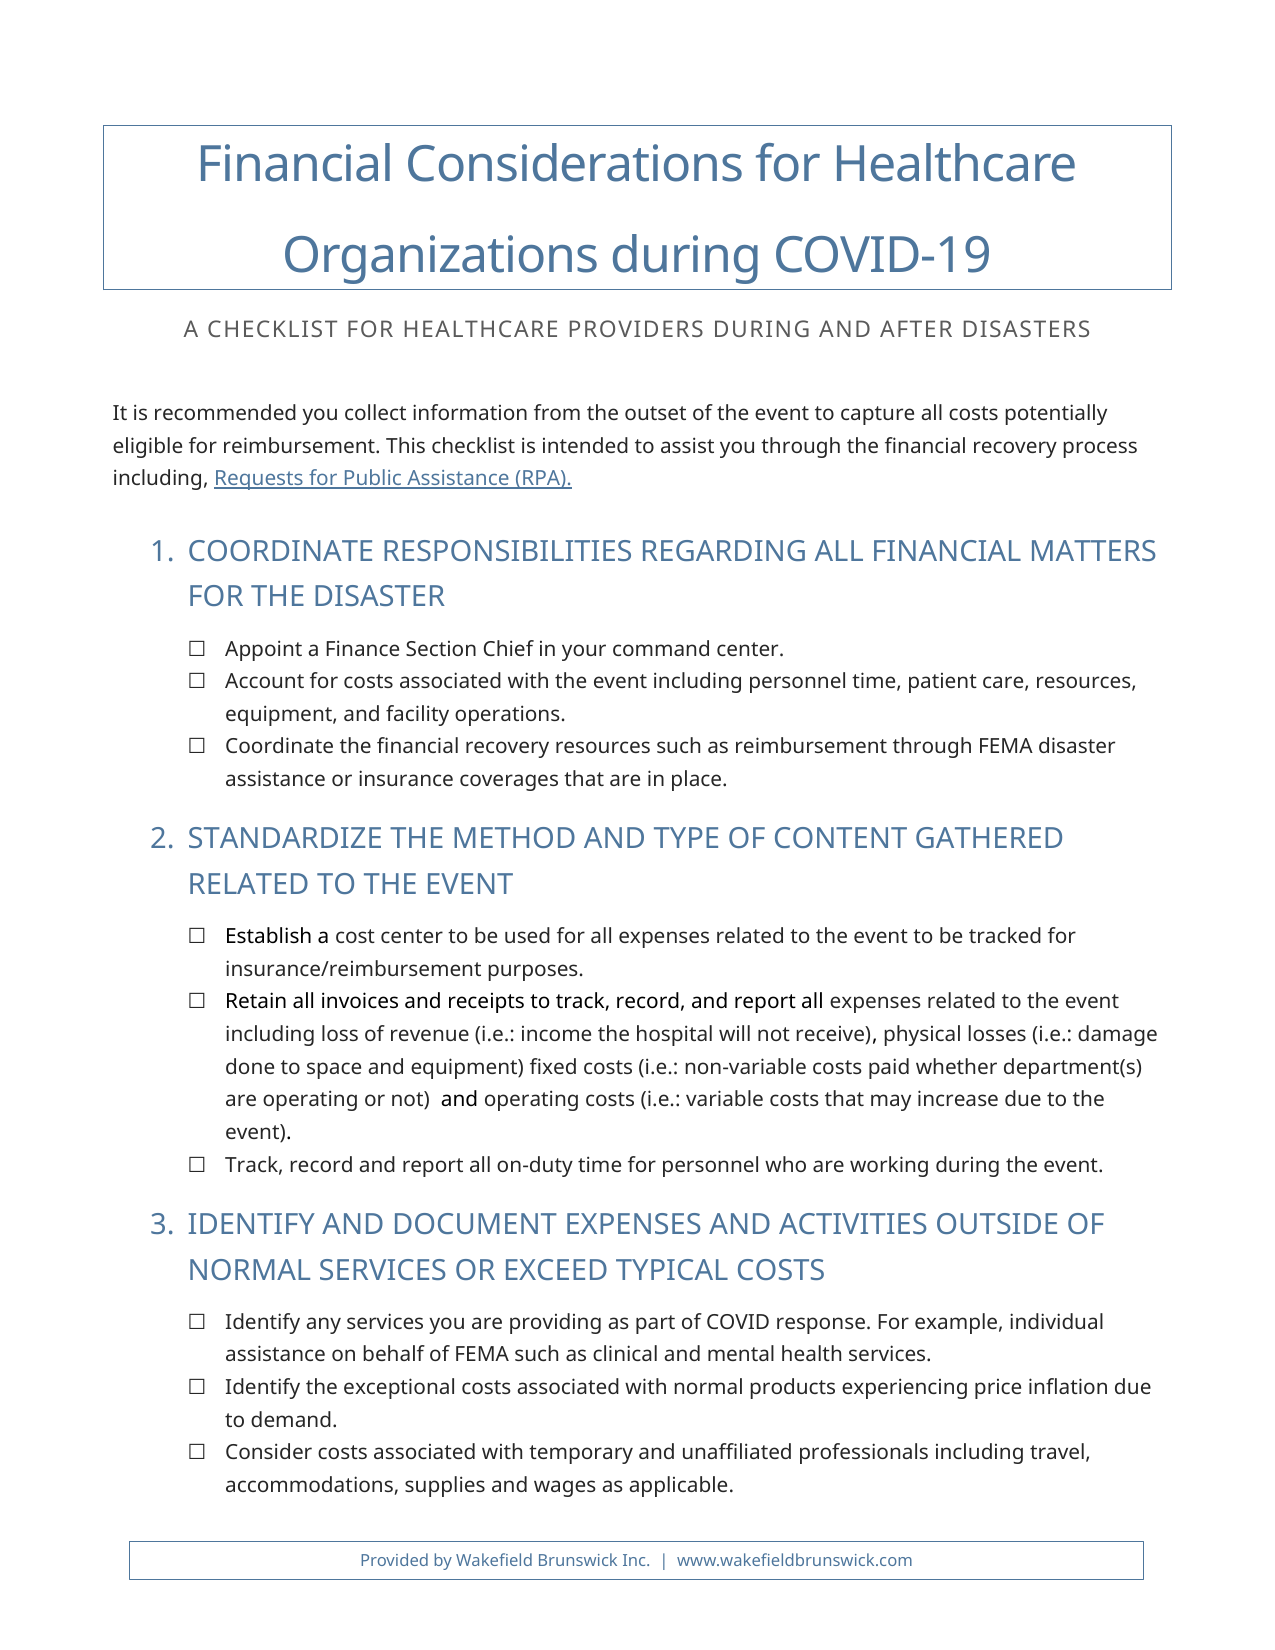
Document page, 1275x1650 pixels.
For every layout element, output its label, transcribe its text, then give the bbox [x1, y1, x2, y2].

list Retain all invoices and receipts to track, record, and report all expenses related to the event including loss of revenue (i.e.: income the hospital will not receive), physical losses (i.e.: damage done to space and equipment) fixed costs (i.e.: non-variable costs paid whether department(s) are operating or not) and operating costs (i.e.: variable costs that may increase due to the event). [187, 987, 1162, 1146]
list Identify any services you are providing as part of COVID response. For example, individual assistance on behalf of FEMA such as clinical and mental health services. [187, 1307, 1162, 1368]
list Identify the exceptional costs associated with normal products experiencing price inflation due to demand. [187, 1372, 1162, 1433]
list Coordinate the financial recovery resources such as reimbursement through FEMA disaster assistance or insurance coverages that are in place. [187, 732, 1162, 793]
list Consider costs associated with temporary and unaffiliated professionals including travel, accommodations, supplies and wages as applicable. [187, 1437, 1162, 1498]
subtitle COORDINATE RESPONSIBILITIES REGARDING ALL FINANCIAL MATTERS FOR THE DISASTER [150, 530, 1162, 615]
text Financial Considerations for Healthcare [104, 126, 1171, 196]
text It is recommended you collect information from the outset of the event to capture all costs potentially eligible for reimbursement. This checklist is intended to assist you through the financial recovery process including, Requests for Public Assistance (RPA). [112, 398, 1162, 492]
subtitle A CHECKLIST FOR HEALTHCARE PROVIDERS DURING AND AFTER DISASTERS [112, 313, 1162, 344]
list Appoint a Finance Section Chief in your command center. [187, 634, 1162, 662]
subtitle IDENTIFY AND DOCUMENT EXPENSES AND ACTIVITIES OUTSIDE OF NORMAL SERVICES OR EXCEED TYPICAL COSTS [150, 1203, 1162, 1288]
subtitle STANDARDIZE THE METHOD AND TYPE OF CONTENT GATHERED RELATED TO THE EVENT [150, 818, 1162, 903]
list Establish a cost center to be used for all expenses related to the event to be tracked for insurance/reimbursement purposes. [187, 921, 1162, 982]
list Track, record and report all on-duty time for personnel who are working during the event. [187, 1150, 1162, 1178]
list Account for costs associated with the event including personnel time, patient care, resources, equipment, and facility operations. [187, 666, 1162, 727]
text Organizations during COVID-19 [104, 216, 1171, 289]
